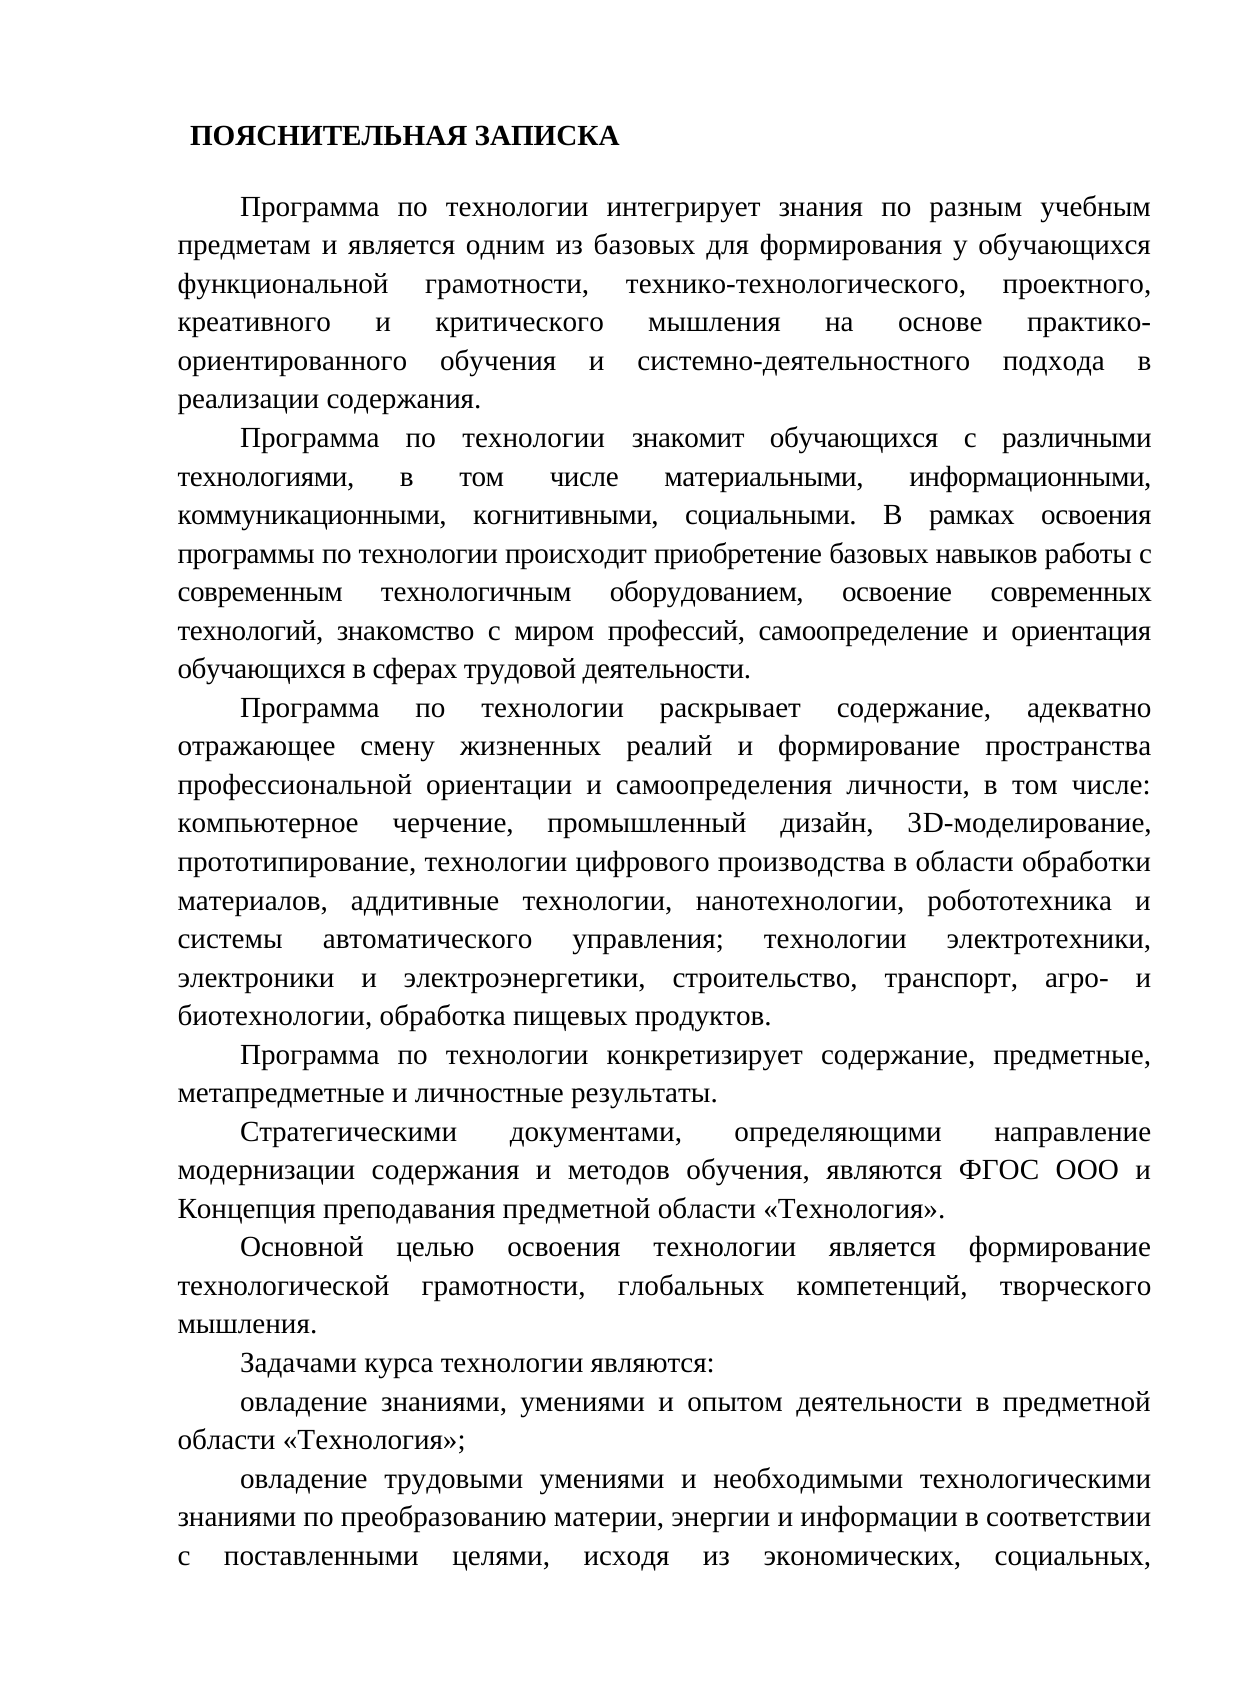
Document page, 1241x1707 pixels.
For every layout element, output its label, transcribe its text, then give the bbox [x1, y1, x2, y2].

text Программа по технологии конкретизирует содержание, предметные, метапредметные и личностные результаты. [177, 1037, 1152, 1109]
text Основной целью освоения технологии является формирование технологической грамотности, глобальных компетенций, творческого мышления. [177, 1229, 1152, 1340]
text Программа по технологии раскрывает содержание, адекватно отражающее смену жизненных реалий и формирование пространства профессиональной ориентации и самоопределения личности, в том числе: компьютерное черчение, промышленный дизайн, 3D-моделирование, прототипирование, технологии цифрового производства в области обработки материалов, аддитивные технологии, нанотехнологии, робототехника и системы автоматического управления; технологии электротехники, электроники и электроэнергетики, строительство, транспорт, агро- и биотехнологии, обработка пищевых продуктов. [177, 690, 1152, 1032]
text Стратегическими документами, определяющими направление модернизации содержания и методов обучения, являются ФГОС ООО и Концепция преподавания предметной области «Технология». [177, 1114, 1152, 1224]
text ПОЯСНИТЕЛЬНАЯ ЗАПИСКА [190, 118, 1152, 152]
text овладение знаниями, умениями и опытом деятельности в предметной области «Технология»; [177, 1384, 1152, 1456]
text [177, 1461, 1152, 1571]
text Программа по технологии интегрирует знания по разным учебным предметам и является одним из базовых для формирования у обучающихся функциональной грамотности, технико-технологического, проектного, креативного и критического мышления на основе практико-ориентированного обучения и системно-деятельностного подхода в реализации содержания. [177, 189, 1152, 415]
text Программа по технологии знакомит обучающихся с различными технологиями, в том числе материальными, информационными, коммуникационными, когнитивными, социальными. В рамках освоения программы по технологии происходит приобретение базовых навыков работы с современным технологичным оборудованием, освоение современных технологий, знакомство с миром профессий, самоопределение и ориентация обучающихся в сферах трудовой деятельности. [177, 420, 1152, 685]
text Задачами курса технологии являются: [177, 1345, 1152, 1379]
